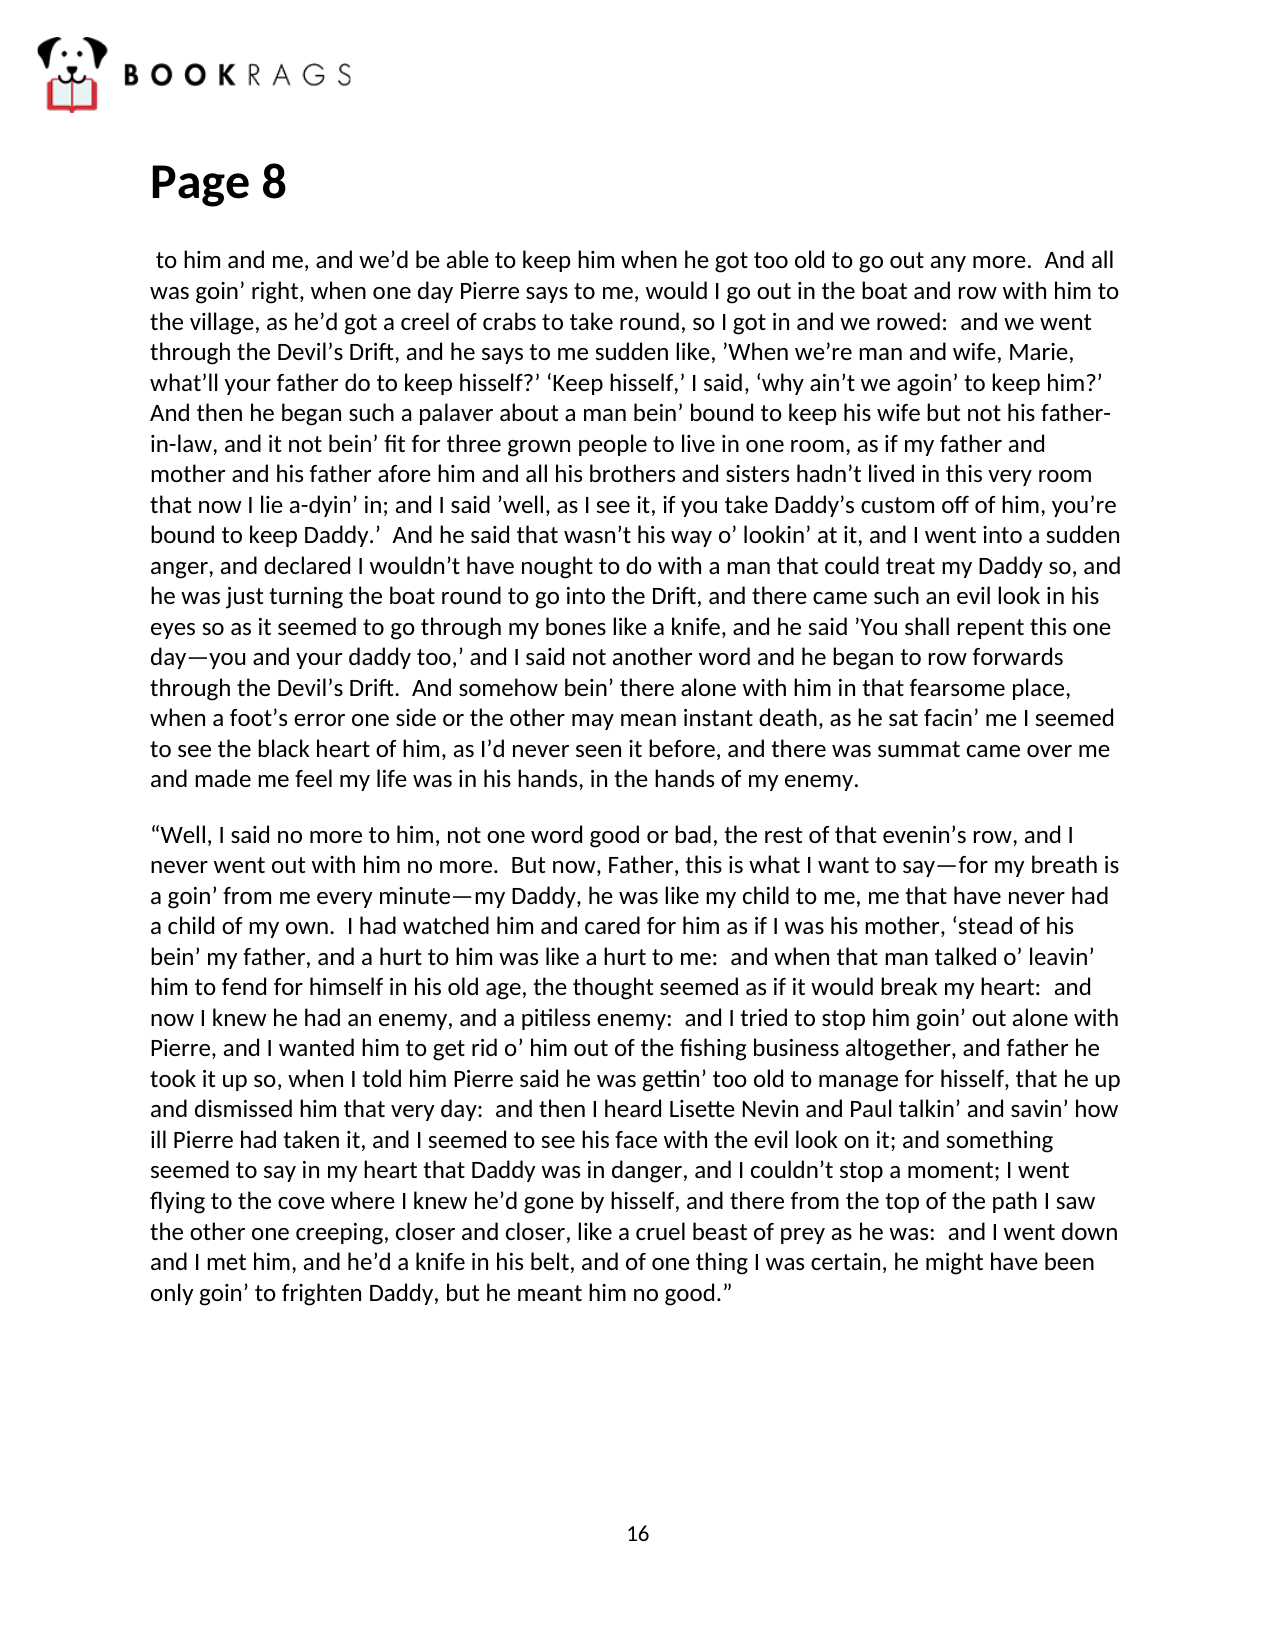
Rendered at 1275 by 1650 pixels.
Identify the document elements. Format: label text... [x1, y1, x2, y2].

picture [37, 37, 351, 113]
text to him and me, and we’d be able to keep him when he got too old to go out any more. And all was goin’ right, when one day Pierre says to me, would I go out in the boat and row with him to the village, as he’d got a creel of crabs to take round, so I got in and we rowed: and we went through the Devil’s Drift, and he says to me sudden like, ’When we’re man and wife, Marie, what’ll your father do to keep hisself?’ ‘Keep hisself,’ I said, ‘why ain’t we agoin’ to keep him?’ And then he began such a palaver about a man bein’ bound to keep his wife but not his father-in-law, and it not bein’ fit for three grown people to live in one room, as if my father and mother and his father afore him and all his brothers and sisters hadn’t lived in this very room that now I lie a-dyin’ in; and I said ’well, as I see it, if you take Daddy’s custom off of him, you’re bound to keep Daddy.’ And he said that wasn’t his way o’ lookin’ at it, and I went into a sudden anger, and declared I wouldn’t have nought to do with a man that could treat my Daddy so, and he was just turning the boat round to go into the Drift, and there came such an evil look in his eyes so as it seemed to go through my bones like a knife, and he said ’You shall repent this one day—­you and your daddy too,’ and I said not another word and he began to row forwards through the Devil’s Drift. And somehow bein’ there alone with him in that fearsome place, when a foot’s error one side or the other may mean instant death, as he sat facin’ me I seemed to see the black heart of him, as I’d never seen it before, and there was summat came over me and made me feel my life was in his hands, in the hands of my enemy. [150, 244, 1125, 794]
text “Well, I said no more to him, not one word good or bad, the rest of that evenin’s row, and I never went out with him no more. But now, Father, this is what I want to say—­for my breath is a goin’ from me every minute—­my Daddy, he was like my child to me, me that have never had a child of my own. I had watched him and cared for him as if I was his mother, ‘stead of his bein’ my father, and a hurt to him was like a hurt to me: and when that man talked o’ leavin’ him to fend for himself in his old age, the thought seemed as if it would break my heart: and now I knew he had an enemy, and a pitiless enemy: and I tried to stop him goin’ out alone with Pierre, and I wanted him to get rid o’ him out of the fishing business altogether, and father he took it up so, when I told him Pierre said he was gettin’ too old to manage for hisself, that he up and dismissed him that very day: and then I heard Lisette Nevin and Paul talkin’ and savin’ how ill Pierre had taken it, and I seemed to see his face with the evil look on it; and something seemed to say in my heart that Daddy was in danger, and I couldn’t stop a moment; I went flying to the cove where I knew he’d gone by hisself, and there from the top of the path I saw the other one creeping, closer and closer, like a cruel beast of prey as he was: and I went down and I met him, and he’d a knife in his belt, and of one thing I was certain, he might have been only goin’ to frighten Daddy, but he meant him no good.” [150, 819, 1125, 1307]
text Page 8 [150, 150, 1125, 211]
